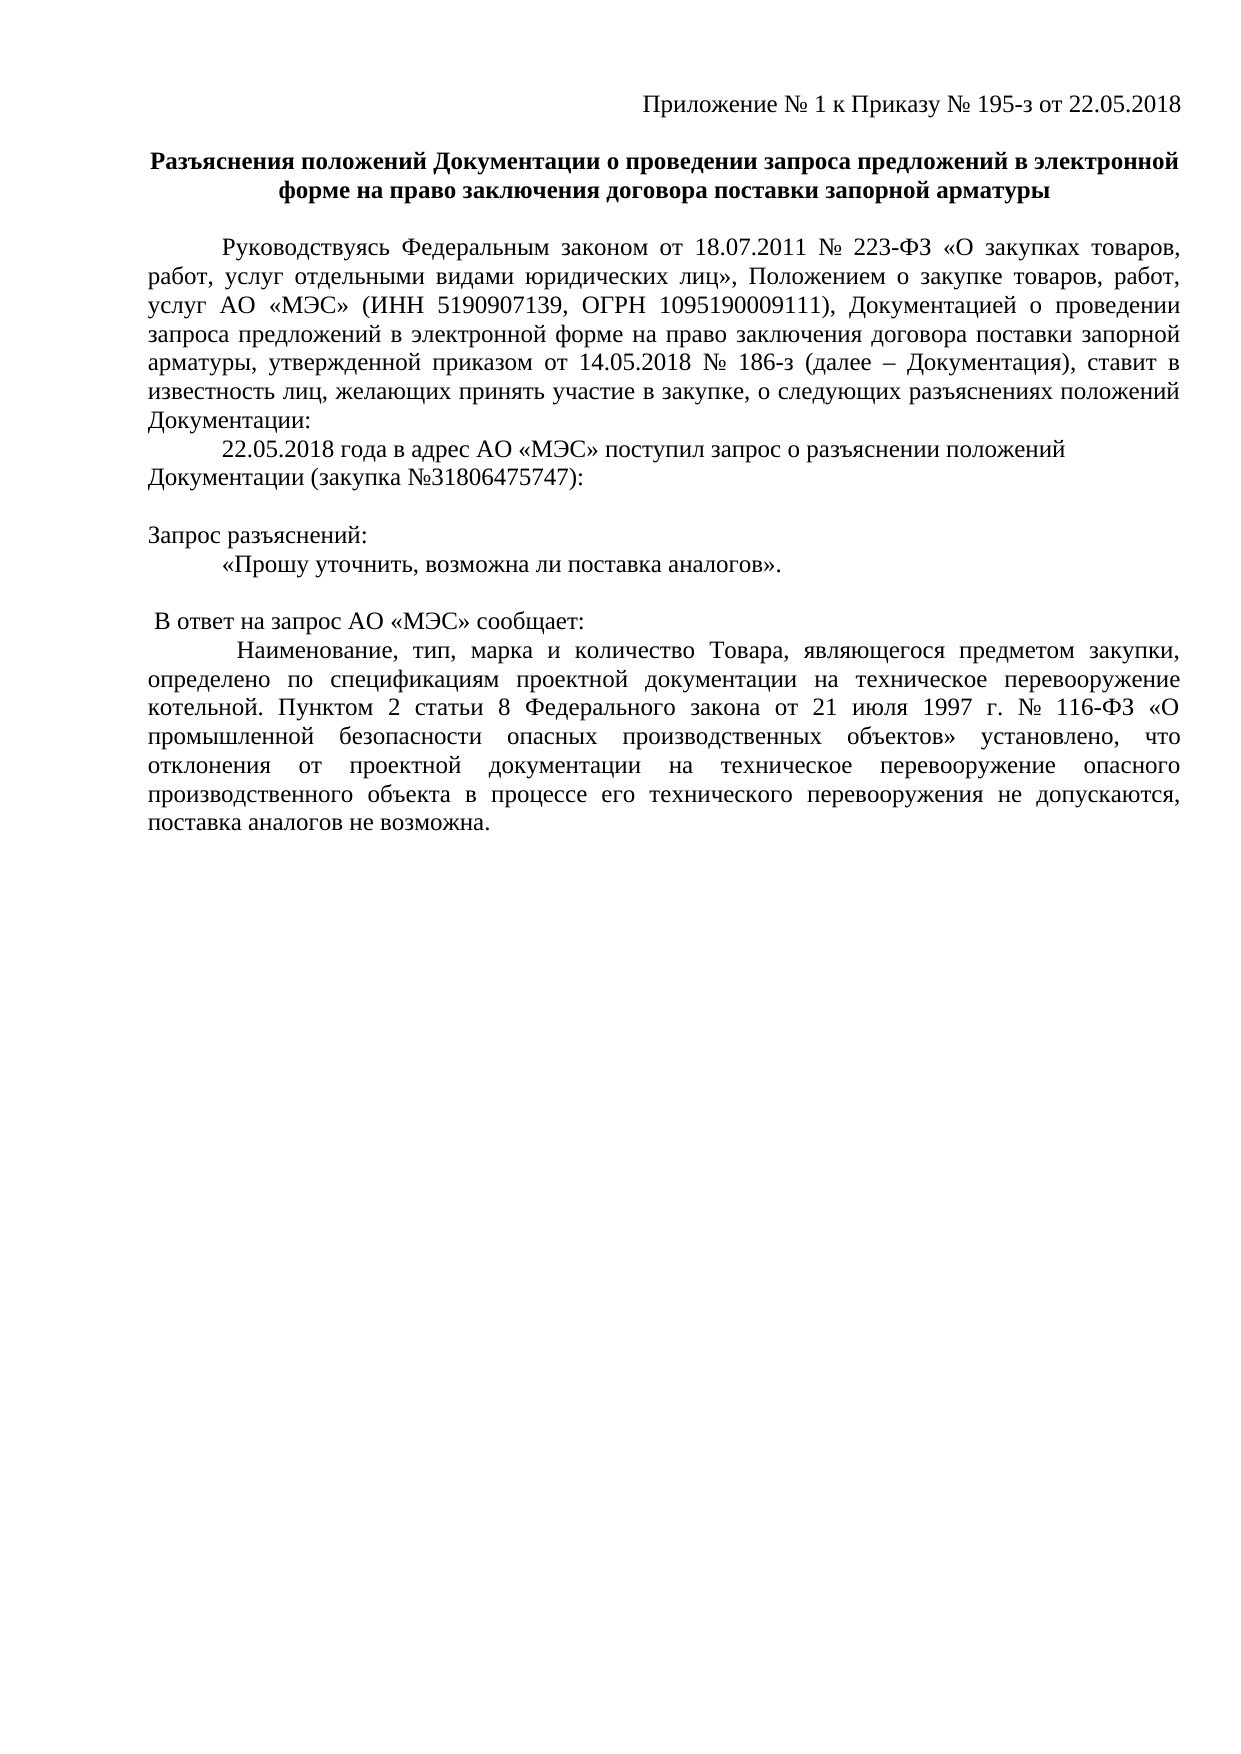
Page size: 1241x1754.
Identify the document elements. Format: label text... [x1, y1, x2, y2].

text Руководствуясь Федеральным законом от 18.07.2011 № 223-ФЗ «О закупках товаров, работ, услуг отдельными видами юридических лиц», Положением о закупке товаров, работ, услуг АО «МЭС» (ИНН 5190907139, ОГРН 1095190009111), Документацией о проведении запроса предложений в электронной форме на право заключения договора поставки запорной арматуры, утвержденной приказом от 14.05.2018 № 186-з (далее – Документация), ставит в известность лиц, желающих принять участие в закупке, о следующих разъяснениях положений Документации: [148, 232, 1181, 434]
text 22.05.2018 года в адрес АО «МЭС» поступил запрос о разъяснении положений Документации (закупка №31806475747): [148, 434, 1181, 491]
text В ответ на запрос АО «МЭС» сообщает: [148, 606, 1181, 635]
text Запрос разъяснений: [148, 520, 1181, 549]
text «Прошу уточнить, возможна ли поставка аналогов». [148, 549, 1181, 577]
text Разъяснения положений Документации о проведении запроса предложений в электронной форме на право заключения договора поставки запорной арматуры [148, 146, 1181, 204]
text Наименование, тип, марка и количество Товара, являющегося предметом закупки, определено по спецификациям проектной документации на техническое перевооружение котельной. Пунктом 2 статьи 8 Федерального закона от 21 июля 1997 г. № 116-ФЗ «О промышленной безопасности опасных производственных объектов» установлено, что отклонения от проектной документации на техническое перевооружение опасного производственного объекта в процессе его технического перевооружения не допускаются, поставка аналогов не возможна. [148, 635, 1181, 836]
text Приложение № 1 к Приказу № 195-з от 22.05.2018 [148, 89, 1181, 117]
